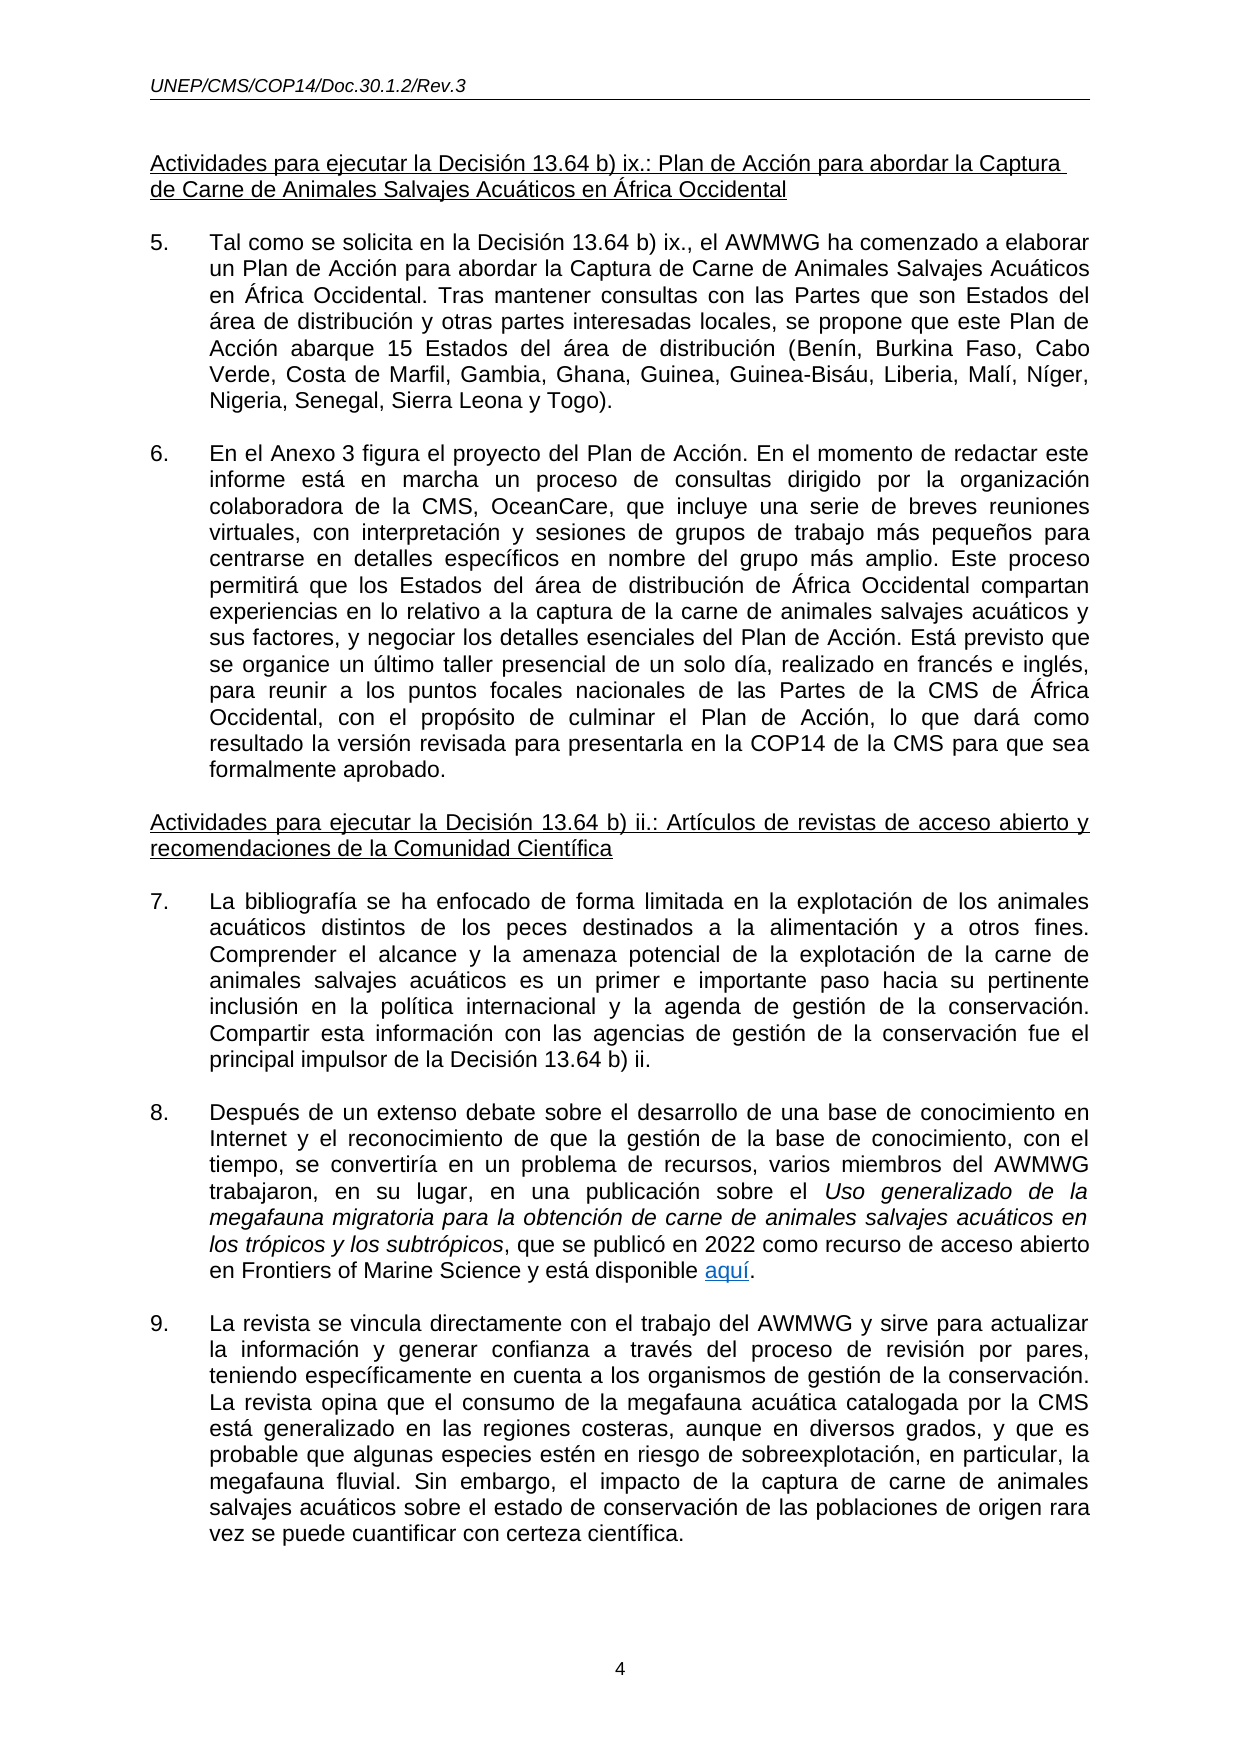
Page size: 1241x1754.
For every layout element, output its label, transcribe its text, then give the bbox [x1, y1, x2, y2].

list La bibliografía se ha enfocado de forma limitada en la explotación de los animales acuáticos distintos de los peces destinados a la alimentación y a otros fines. Comprender el alcance y la amenaza potencial de la explotación de la carne de animales salvajes acuáticos es un primer e importante paso hacia su pertinente inclusión en la política internacional y la agenda de gestión de la conservación. Compartir esta información con las agencias de gestión de la conservación fue el principal impulsor de la Decisión 13.64 b) ii. [150, 888, 1090, 1072]
text Actividades para ejecutar la Decisión 13.64 b) ix.: Plan de Acción para abordar la Captura de Carne de Animales Salvajes Acuáticos en África Occidental [150, 150, 1090, 203]
list En el Anexo 3 figura el proyecto del Plan de Acción. En el momento de redactar este informe está en marcha un proceso de consultas dirigido por la organización colaboradora de la CMS, OceanCare, que incluye una serie de breves reuniones virtuales, con interpretación y sesiones de grupos de trabajo más pequeños para centrarse en detalles específicos en nombre del grupo más amplio. Este proceso permitirá que los Estados del área de distribución de África Occidental compartan experiencias en lo relativo a la captura de la carne de animales salvajes acuáticos y sus factores, y negociar los detalles esenciales del Plan de Acción. Está previsto que se organice un último taller presencial de un solo día, realizado en francés e inglés, para reunir a los puntos focales nacionales de las Partes de la CMS de África Occidental, con el propósito de culminar el Plan de Acción, lo que dará como resultado la versión revisada para presentarla en la COP14 de la CMS para que sea formalmente aprobado. [150, 440, 1090, 782]
list Tal como se solicita en la Decisión 13.64 b) ix., el AWMWG ha comenzado a elaborar un Plan de Acción para abordar la Captura de Carne de Animales Salvajes Acuáticos en África Occidental. Tras mantener consultas con las Partes que son Estados del área de distribución y otras partes interesadas locales, se propone que este Plan de Acción abarque 15 Estados del área de distribución (Benín, Burkina Faso, Cabo Verde, Costa de Marfil, Gambia, Ghana, Guinea, Guinea-Bisáu, Liberia, Malí, Níger, Nigeria, Senegal, Sierra Leona y Togo). [150, 229, 1090, 413]
list Después de un extenso debate sobre el desarrollo de una base de conocimiento en Internet y el reconocimiento de que la gestión de la base de conocimiento, con el tiempo, se convertiría en un problema de recursos, varios miembros del AWMWG trabajaron, en su lugar, en una publicación sobre el Uso generalizado de la megafauna migratoria para la obtención de carne de animales salvajes acuáticos en los trópicos y los subtrópicos, que se publicó en 2022 como recurso de acceso abierto en Frontiers of Marine Science y está disponible aquí. [150, 1099, 1090, 1283]
list La revista se vincula directamente con el trabajo del AWMWG y sirve para actualizar la información y generar confianza a través del proceso de revisión por pares, teniendo específicamente en cuenta a los organismos de gestión de la conservación. La revista opina que el consumo de la megafauna acuática catalogada por la CMS está generalizado en las regiones costeras, aunque en diversos grados, y que es probable que algunas especies estén en riesgo de sobreexplotación, en particular, la megafauna fluvial. Sin embargo, el impacto de la captura de carne de animales salvajes acuáticos sobre el estado de conservación de las poblaciones de origen rara vez se puede cuantificar con certeza científica. [150, 1309, 1090, 1547]
text Actividades para ejecutar la Decisión 13.64 b) ii.: Artículos de revistas de acceso abierto y recomendaciones de la Comunidad Científica [150, 833, 1090, 862]
text Actividades para ejecutar la Decisión 13.64 b) ii.: Artículos de revistas de acceso abierto y recomendaciones de la Comunidad Científica [150, 809, 1090, 832]
